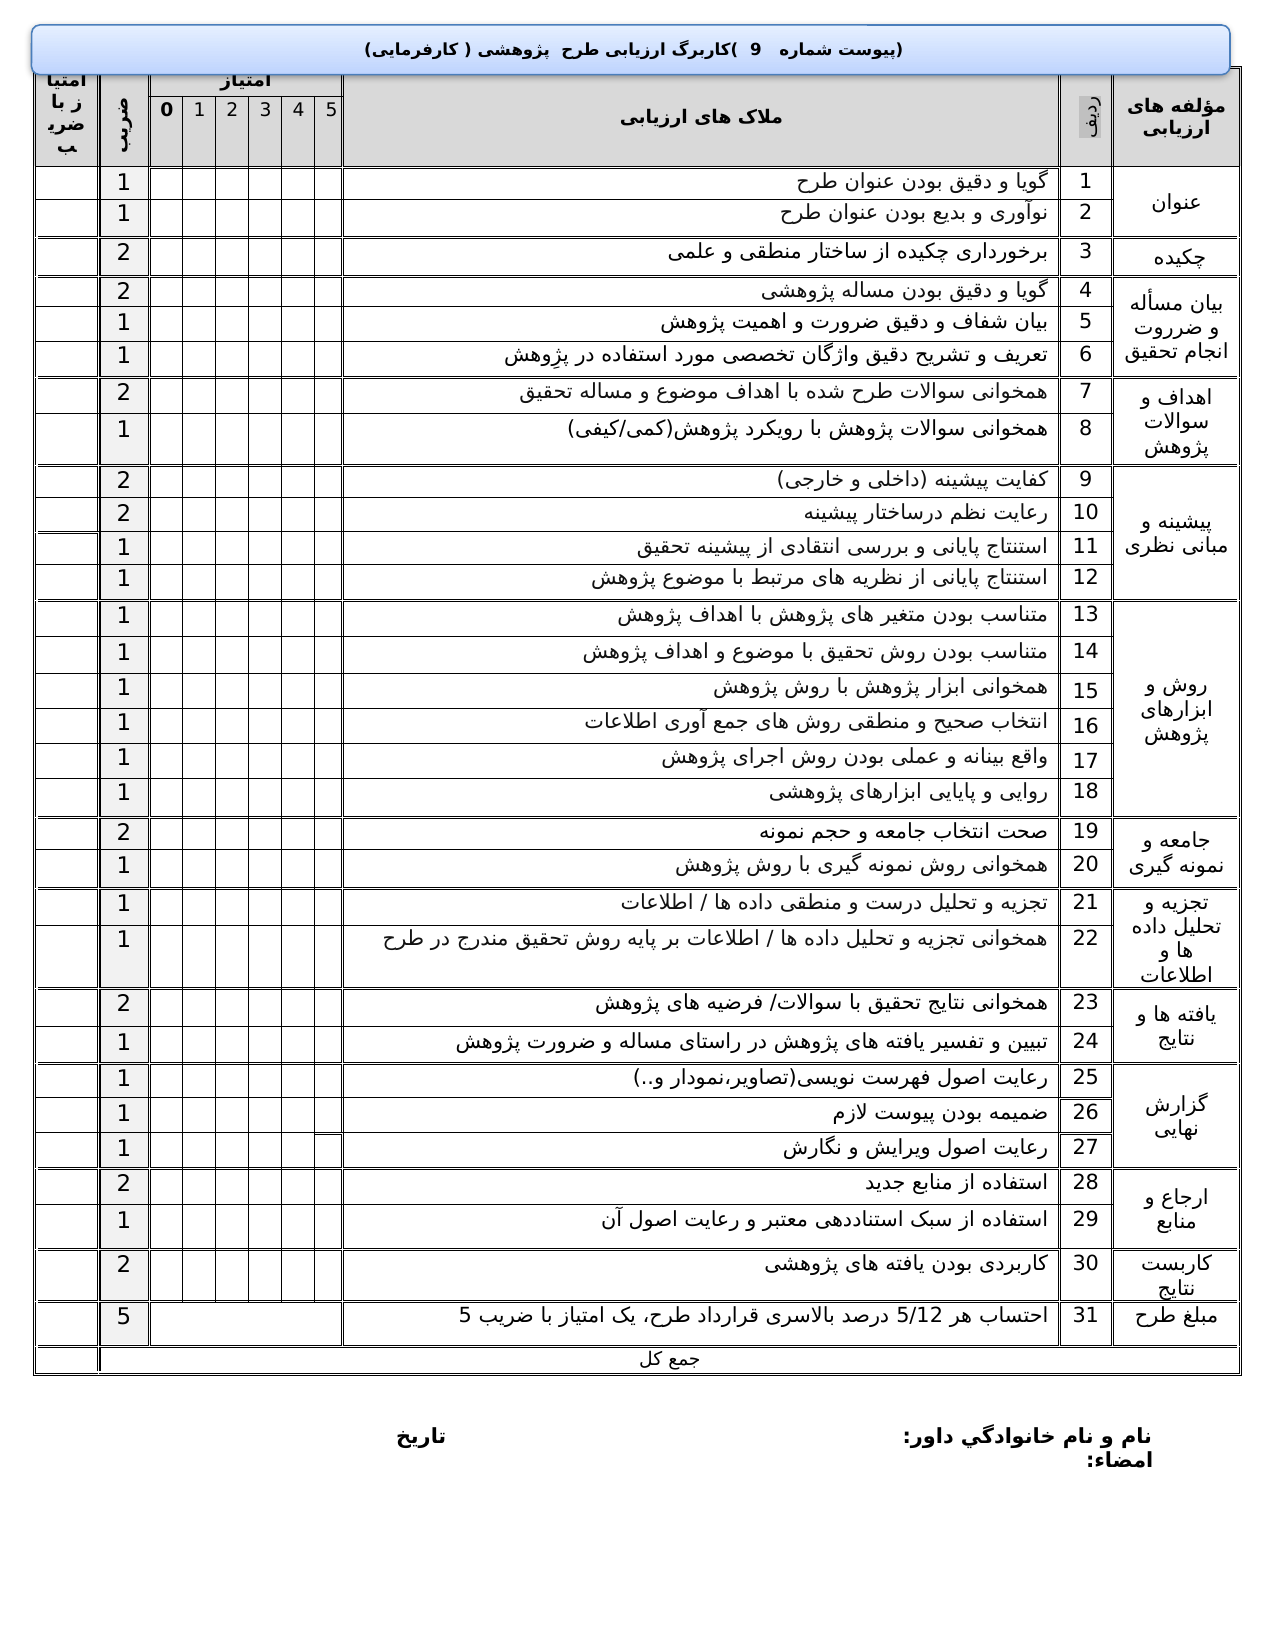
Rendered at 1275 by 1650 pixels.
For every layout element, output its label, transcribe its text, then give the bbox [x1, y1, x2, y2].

table_cell [183, 239, 215, 275]
table_cell [315, 1170, 341, 1204]
table_cell [249, 379, 281, 413]
table_cell همخوانی نتایج تحقیق با سوالات/ فرضیه های پژوهش [344, 990, 1058, 1026]
table_cell 1 [1061, 167, 1111, 199]
table_cell جامعه و نمونه گیری [1114, 816, 1239, 887]
table_cell کفایت پیشینه (داخلی و خارجی) [344, 467, 1058, 497]
table_cell [151, 278, 182, 306]
table_cell [249, 467, 281, 497]
table_cell [151, 926, 182, 987]
table_cell 20 [1061, 850, 1111, 887]
table_cell 5 [315, 97, 341, 166]
table_cell [249, 744, 281, 778]
table_cell [183, 637, 215, 673]
table_cell [183, 1065, 215, 1097]
table_cell [315, 1098, 341, 1132]
table_cell استنتاج پایانی از نظریه های مرتبط با موضوع پژوهش [344, 565, 1058, 599]
table_cell [249, 1251, 281, 1300]
table_cell [282, 637, 314, 673]
table_cell [36, 779, 97, 816]
table_cell [151, 709, 182, 743]
table_cell [151, 532, 182, 564]
table_cell احتساب هر 5/12 درصد بالاسری قرارداد طرح، یک امتیاز با ضریب 5 [344, 1303, 1058, 1344]
table_cell [216, 169, 248, 199]
table_cell [216, 1251, 248, 1300]
table_cell [315, 1251, 341, 1300]
table_cell [34, 1248, 99, 1300]
table_cell 1 [101, 602, 148, 636]
table_cell [34, 1167, 99, 1204]
table_cell همخوانی سوالات طرح شده با اهداف موضوع و مساله تحقیق [344, 379, 1058, 413]
table_cell [183, 709, 215, 743]
table_cell 5 [101, 1303, 148, 1344]
table_cell 1 [101, 890, 148, 925]
table_cell [216, 467, 248, 497]
table_cell [36, 342, 97, 376]
table_header ضریب [101, 82, 148, 166]
table_cell 14 [1061, 637, 1111, 673]
table_cell [183, 779, 215, 816]
table_cell [36, 816, 97, 849]
table_cell برخورداری چکیده از ساختار منطقی و علمی [344, 239, 1058, 275]
table_cell [282, 200, 314, 236]
table_cell 26 [1061, 1100, 1111, 1132]
table_cell گزارش نهایی [1114, 1062, 1239, 1167]
table_cell [183, 307, 215, 341]
table_cell [151, 1303, 341, 1344]
table_cell 31 [1061, 1303, 1111, 1344]
table_cell [282, 1133, 314, 1167]
table_cell 1 [101, 709, 148, 743]
table_cell [216, 637, 248, 673]
table_cell [249, 342, 281, 376]
table_cell [249, 278, 281, 306]
table_cell [315, 744, 341, 778]
table_cell [36, 887, 97, 925]
table_cell [151, 467, 182, 497]
table_cell [183, 819, 215, 849]
table_cell [36, 307, 97, 341]
table_cell 1 [101, 1098, 148, 1132]
table_cell [183, 850, 215, 887]
table_cell [183, 674, 215, 708]
table_cell [249, 565, 281, 599]
table_cell 2 [101, 467, 148, 497]
table_cell 1 [101, 532, 148, 564]
table_cell 2 [216, 97, 248, 166]
table_cell [216, 379, 248, 413]
table_cell تجزیه و تحلیل داده ها و اطلاعات [1114, 887, 1239, 987]
table_cell [34, 599, 99, 636]
table_cell ضمیمه بودن پیوست لازم [344, 1098, 1058, 1132]
table_cell [183, 467, 215, 497]
table_cell انتخاب صحیح و منطقی روش های جمع آوری اطلاعات [344, 709, 1058, 743]
table_cell چکیده [1112, 236, 1241, 275]
table_cell [151, 1098, 182, 1132]
table_cell [183, 169, 215, 199]
table_cell جمع کل [99, 1345, 1239, 1373]
table_cell 1 [101, 637, 148, 673]
table_cell [249, 1065, 281, 1097]
table_cell مبلغ طرح [1112, 1300, 1241, 1344]
table_cell 4 [282, 97, 314, 166]
table_cell 3 [1061, 239, 1111, 275]
table_cell [183, 890, 215, 925]
table_cell 1 [101, 744, 148, 778]
table_cell همخوانی روش نمونه گیری با روش پژوهش [344, 850, 1058, 887]
table_cell [249, 498, 281, 531]
table_cell [216, 602, 248, 636]
table_cell ارجاع و منابع [1112, 1167, 1241, 1248]
table_cell [216, 1098, 248, 1132]
table_cell [315, 414, 341, 464]
table_cell [183, 1170, 215, 1204]
table_cell [216, 278, 248, 306]
table_cell 6 [1061, 342, 1111, 376]
table_cell 2 [101, 239, 148, 275]
table_cell [36, 200, 97, 236]
table_cell [36, 637, 97, 673]
table_cell [183, 1027, 215, 1062]
table_cell [183, 498, 215, 531]
table_cell [36, 414, 97, 464]
table_cell بیان شفاف و دقیق ضرورت و اهمیت پژوهش [344, 307, 1058, 341]
table_cell [282, 414, 314, 464]
table_cell 2 [101, 379, 148, 413]
table_cell [282, 278, 314, 306]
table_cell [151, 637, 182, 673]
table_cell استنتاج پایانی و بررسی انتقادی از پیشینه تحقیق [344, 532, 1058, 564]
table_cell [36, 498, 97, 531]
table_cell 19 [1061, 819, 1111, 849]
table_cell [151, 565, 182, 599]
table_cell [216, 819, 248, 849]
table_cell [282, 779, 314, 816]
table_cell صحت انتخاب جامعه و حجم نمونه [344, 819, 1058, 849]
table_cell [151, 819, 182, 849]
table_cell استفاده از سبک استناددهی معتبر و رعایت اصول آن [344, 1205, 1058, 1248]
table_cell [249, 926, 281, 987]
table_cell [36, 926, 97, 987]
table_cell [216, 850, 248, 887]
table_cell گویا و دقیق بودن عنوان طرح [344, 169, 1058, 199]
table_cell [249, 637, 281, 673]
table_cell [216, 565, 248, 599]
table_cell [282, 602, 314, 636]
table_cell [183, 1251, 215, 1300]
table_cell [282, 1098, 314, 1132]
table_cell [216, 1170, 248, 1204]
table_cell [36, 275, 97, 306]
table_cell [282, 1205, 314, 1248]
table_cell [34, 376, 99, 413]
table_cell [216, 307, 248, 341]
table_cell [151, 414, 182, 464]
table_cell [249, 200, 281, 236]
table_cell [315, 379, 341, 413]
table_cell 23 [1061, 990, 1111, 1026]
table_cell [36, 1027, 97, 1062]
table_header امتیاز با ضریب [36, 81, 97, 166]
table_cell [183, 744, 215, 778]
table_cell [216, 532, 248, 564]
table_cell 2 [101, 278, 148, 306]
table_cell رعایت اصول ویرایش و نگارش [344, 1133, 1058, 1167]
table_cell [315, 565, 341, 599]
table_cell [282, 850, 314, 887]
table_cell [183, 532, 215, 564]
table_cell [249, 779, 281, 816]
table_cell [282, 674, 314, 708]
table_cell 1 [101, 307, 148, 341]
table_cell 1 [101, 1065, 148, 1097]
table_cell [315, 467, 341, 497]
table_cell [315, 498, 341, 531]
table_cell 2 [101, 819, 148, 849]
table_cell 13 [1061, 602, 1111, 636]
table_cell [151, 1027, 182, 1062]
table_cell [151, 307, 182, 341]
table_header ردیف [1061, 82, 1111, 166]
table_cell [282, 498, 314, 531]
table_cell [151, 1065, 182, 1097]
table_cell [36, 709, 97, 743]
table_cell [216, 1205, 248, 1248]
table_cell [282, 342, 314, 376]
table_cell روش و ابزارهای پژوهش [1112, 599, 1241, 816]
table_cell [315, 239, 341, 275]
table_cell [315, 200, 341, 236]
table_cell [151, 379, 182, 413]
table_cell 0 [151, 97, 182, 166]
table_cell [216, 1027, 248, 1062]
table_cell [282, 239, 314, 275]
table_cell پیشینه و مبانی نظری [1112, 464, 1241, 599]
table_cell [36, 167, 97, 199]
table_cell [183, 565, 215, 599]
table_cell [36, 1345, 99, 1373]
table_cell [249, 414, 281, 464]
table_cell [151, 602, 182, 636]
table_cell 30 [1061, 1249, 1111, 1300]
table_cell بیان مسأله و ضرروت انجام تحقیق [1114, 275, 1239, 376]
table_cell [36, 531, 97, 564]
table_cell [282, 379, 314, 413]
table_cell [282, 744, 314, 778]
table_cell نوآوری و بدیع بودن عنوان طرح [344, 200, 1058, 236]
table_cell 2 [101, 498, 148, 531]
table_cell 4 [1061, 278, 1111, 306]
table_cell [36, 850, 97, 887]
table_cell تجزیه و تحلیل درست و منطقی داده ها / اطلاعات [344, 890, 1058, 925]
table_cell [282, 1065, 314, 1097]
table_cell [34, 236, 99, 275]
table_cell [249, 1027, 281, 1062]
table_cell [216, 342, 248, 376]
table_cell 1 [101, 1205, 148, 1248]
table_cell اهداف و سوالات پژوهش [1112, 376, 1241, 464]
table_cell [315, 342, 341, 376]
table_cell [249, 709, 281, 743]
table_cell 1 [101, 850, 148, 887]
table_cell [249, 674, 281, 708]
table_cell [216, 414, 248, 464]
table_cell [249, 990, 281, 1026]
table_cell واقع بینانه و عملی بودن روش اجرای پژوهش [344, 744, 1058, 778]
subtitle نام و نام خانوادگي داور: تاريخ امضاء: [150, 1424, 1153, 1472]
table_cell 1 [101, 926, 148, 987]
table_header مؤلفه های ارزیابی [1114, 69, 1239, 166]
table_cell [282, 1170, 314, 1204]
table_cell [249, 169, 281, 199]
table_header ملاک های ارزیابی [344, 82, 1058, 166]
table_cell 8 [1061, 414, 1111, 464]
table_cell [36, 744, 97, 778]
table_cell 2 [101, 1251, 148, 1300]
table_cell [151, 239, 182, 275]
table_cell 17 [1061, 744, 1111, 778]
table_cell [315, 602, 341, 636]
table_cell 25 [1061, 1065, 1111, 1097]
table_cell 7 [1061, 379, 1111, 413]
table_cell [34, 464, 99, 497]
table_cell [216, 1133, 248, 1167]
table_cell [36, 565, 97, 599]
table_cell [183, 414, 215, 464]
table_cell [183, 926, 215, 987]
table_cell [315, 990, 341, 1026]
table_cell همخوانی ابزار پژوهش با روش پژوهش [344, 674, 1058, 708]
table_cell [249, 602, 281, 636]
table_cell [183, 990, 215, 1026]
table_cell رعایت نظم درساختار پیشینه [344, 498, 1058, 531]
table_cell [216, 926, 248, 987]
table_cell [282, 565, 314, 599]
table_cell [183, 379, 215, 413]
table_cell [315, 637, 341, 673]
table_cell [36, 1062, 97, 1097]
table_cell [249, 239, 281, 275]
table_cell [282, 709, 314, 743]
table_cell [315, 1135, 341, 1167]
table_cell [183, 602, 215, 636]
table_cell کاربردی بودن یافته های پژوهشی [344, 1251, 1058, 1300]
table_cell 1 [101, 1027, 148, 1062]
table_cell [151, 498, 182, 531]
table_cell 2 [101, 990, 148, 1026]
table_cell [216, 990, 248, 1026]
table_cell [36, 674, 97, 708]
table_cell [183, 1098, 215, 1132]
table_cell [249, 307, 281, 341]
table_cell متناسب بودن متغیر های پژوهش با اهداف پژوهش [344, 602, 1058, 636]
table_cell [282, 1251, 314, 1300]
table_cell 24 [1061, 1027, 1111, 1062]
table_cell [151, 342, 182, 376]
table_cell [282, 1027, 314, 1062]
table_cell همخوانی سوالات پژوهش با رویکرد پژوهش(کمی/کیفی) [344, 414, 1058, 464]
table_cell [282, 532, 314, 564]
table_cell کاربست نتایج [1112, 1248, 1241, 1300]
table_cell 3 [249, 97, 281, 166]
table_cell تعریف و تشریح دقیق واژگان تخصصی مورد استفاده در پژِوهش [344, 342, 1058, 376]
table_cell 1 [101, 674, 148, 708]
table_cell [183, 200, 215, 236]
table_cell [216, 498, 248, 531]
table_cell [151, 169, 182, 199]
table_cell [249, 819, 281, 849]
table_cell [282, 307, 314, 341]
table_cell [216, 674, 248, 708]
table_cell [36, 1133, 97, 1167]
table_cell 1 [101, 1133, 148, 1167]
table_cell [249, 532, 281, 564]
table_cell [315, 709, 341, 743]
table_cell [315, 278, 341, 306]
table_cell [315, 532, 341, 564]
table_cell [183, 278, 215, 306]
table_cell [249, 1098, 281, 1132]
table_cell [315, 850, 341, 887]
table_cell 1 [101, 565, 148, 599]
table_cell 1 [101, 167, 148, 199]
table_cell [282, 819, 314, 849]
table_cell 16 [1061, 709, 1111, 743]
table_cell [216, 709, 248, 743]
table_cell یافته ها و نتایج [1112, 987, 1241, 1062]
table_cell 1 [101, 200, 148, 236]
table_cell [315, 890, 341, 925]
table_cell 2 [1061, 200, 1111, 236]
table_cell [282, 890, 314, 925]
table_cell 29 [1061, 1205, 1111, 1248]
table_cell [151, 990, 182, 1026]
table_cell 21 [1061, 890, 1111, 925]
table_cell [282, 990, 314, 1026]
table_cell 22 [1061, 926, 1111, 987]
table_cell [34, 1300, 99, 1344]
table_cell 1 [101, 779, 148, 816]
table_cell رعایت اصول فهرست نویسی(تصاویر،نمودار و..) [344, 1065, 1058, 1097]
table_cell [282, 467, 314, 497]
table_cell [151, 890, 182, 925]
table_cell [315, 779, 341, 816]
table_cell [34, 987, 99, 1026]
table_cell 10 [1061, 498, 1111, 531]
table_cell [183, 1205, 215, 1248]
table_cell [151, 1170, 182, 1204]
table_cell [151, 674, 182, 708]
table_cell [151, 850, 182, 887]
table_cell [151, 744, 182, 778]
table_cell 1 [183, 97, 215, 166]
table_cell همخوانی تجزیه و تحلیل داده ها / اطلاعات بر پایه روش تحقیق مندرج در طرح [344, 926, 1058, 987]
table_cell [315, 674, 341, 708]
table_cell [249, 890, 281, 925]
table_cell تبیین و تفسیر یافته های پژوهش در راستای مساله و ضرورت پژوهش [344, 1027, 1058, 1062]
table_cell 1 [101, 342, 148, 376]
table_cell [249, 1205, 281, 1248]
table_cell متناسب بودن روش تحقیق با موضوع و اهداف پژوهش [344, 637, 1058, 673]
table_cell [151, 779, 182, 816]
table_cell [216, 890, 248, 925]
table_cell 11 [1061, 532, 1111, 564]
table_cell [315, 307, 341, 341]
table_cell [315, 1205, 341, 1248]
table_cell [315, 926, 341, 987]
table_cell [183, 342, 215, 376]
table_cell [36, 1098, 97, 1132]
table_cell گویا و دقیق بودن مساله پژوهشی [344, 278, 1058, 306]
table_cell [315, 169, 341, 199]
table_cell [282, 169, 314, 199]
table_cell روایی و پایایی ابزارهای پژوهشی [344, 779, 1058, 816]
table_cell [151, 1205, 182, 1248]
table_cell [249, 850, 281, 887]
table_cell [216, 239, 248, 275]
table_cell [249, 1170, 281, 1204]
table_cell [216, 200, 248, 236]
table_cell [282, 926, 314, 987]
table_cell 12 [1061, 565, 1111, 599]
table_cell 18 [1061, 779, 1111, 816]
table_cell 15 [1061, 674, 1111, 708]
table_cell 5 [1061, 307, 1111, 341]
table_cell [151, 1251, 182, 1300]
table_cell [151, 200, 182, 236]
table_cell استفاده از منابع جدید [344, 1170, 1058, 1204]
table_cell 28 [1061, 1170, 1111, 1204]
table_cell [249, 1133, 281, 1167]
table_cell 1 [101, 414, 148, 464]
table_cell [216, 744, 248, 778]
table_cell [216, 779, 248, 816]
table_cell [216, 1065, 248, 1097]
table_cell [36, 1205, 97, 1248]
table_header امتیاز [151, 82, 341, 96]
table_cell 2 [101, 1170, 148, 1204]
table_cell 9 [1061, 467, 1111, 497]
table_cell [315, 1027, 341, 1062]
table_cell عنوان [1114, 167, 1239, 236]
table_cell [183, 1133, 215, 1167]
table_cell [315, 819, 341, 849]
table_cell [315, 1065, 341, 1097]
table_cell [151, 1133, 182, 1167]
table_cell 27 [1061, 1135, 1111, 1167]
